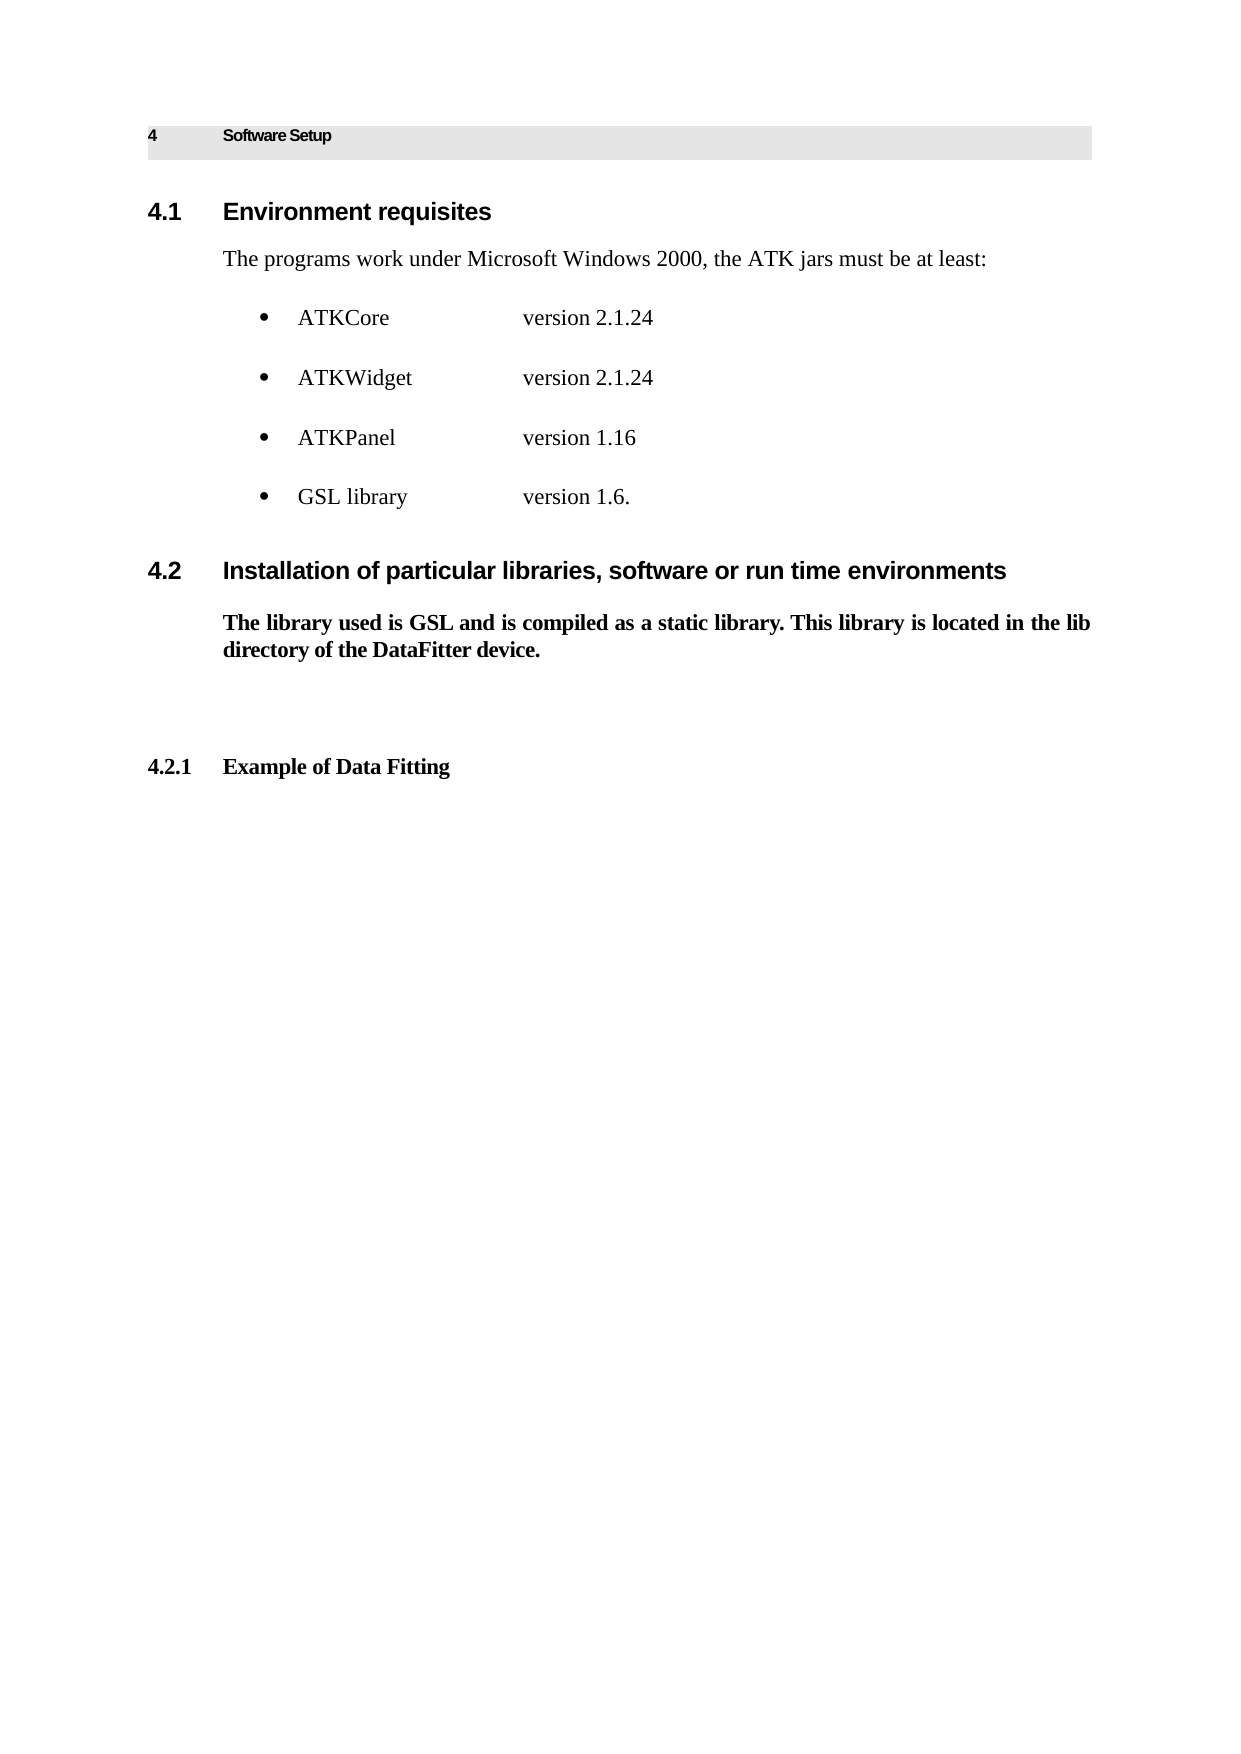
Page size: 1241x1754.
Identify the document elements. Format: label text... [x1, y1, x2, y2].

text The programs work under Microsoft Windows 2000, the ATK jars must be at least: [223, 245, 1092, 271]
subtitle Example of Data Fitting [148, 753, 1092, 779]
subtitle Environment requisites [148, 197, 1092, 226]
list ATKPanel version 1.16 [260, 424, 1092, 450]
list ATKCore version 2.1.24 [260, 304, 1092, 331]
subtitle The library used is GSL and is compiled as a static library. This library is located in the lib directory of the DataFitter device. [223, 609, 1092, 662]
subtitle Installation of particular libraries, software or run time environments [148, 556, 1092, 584]
subtitle Software Setup [148, 126, 1092, 160]
list ATKWidget version 2.1.24 [260, 364, 1092, 390]
list GSL library version 1.6. [260, 483, 1092, 510]
